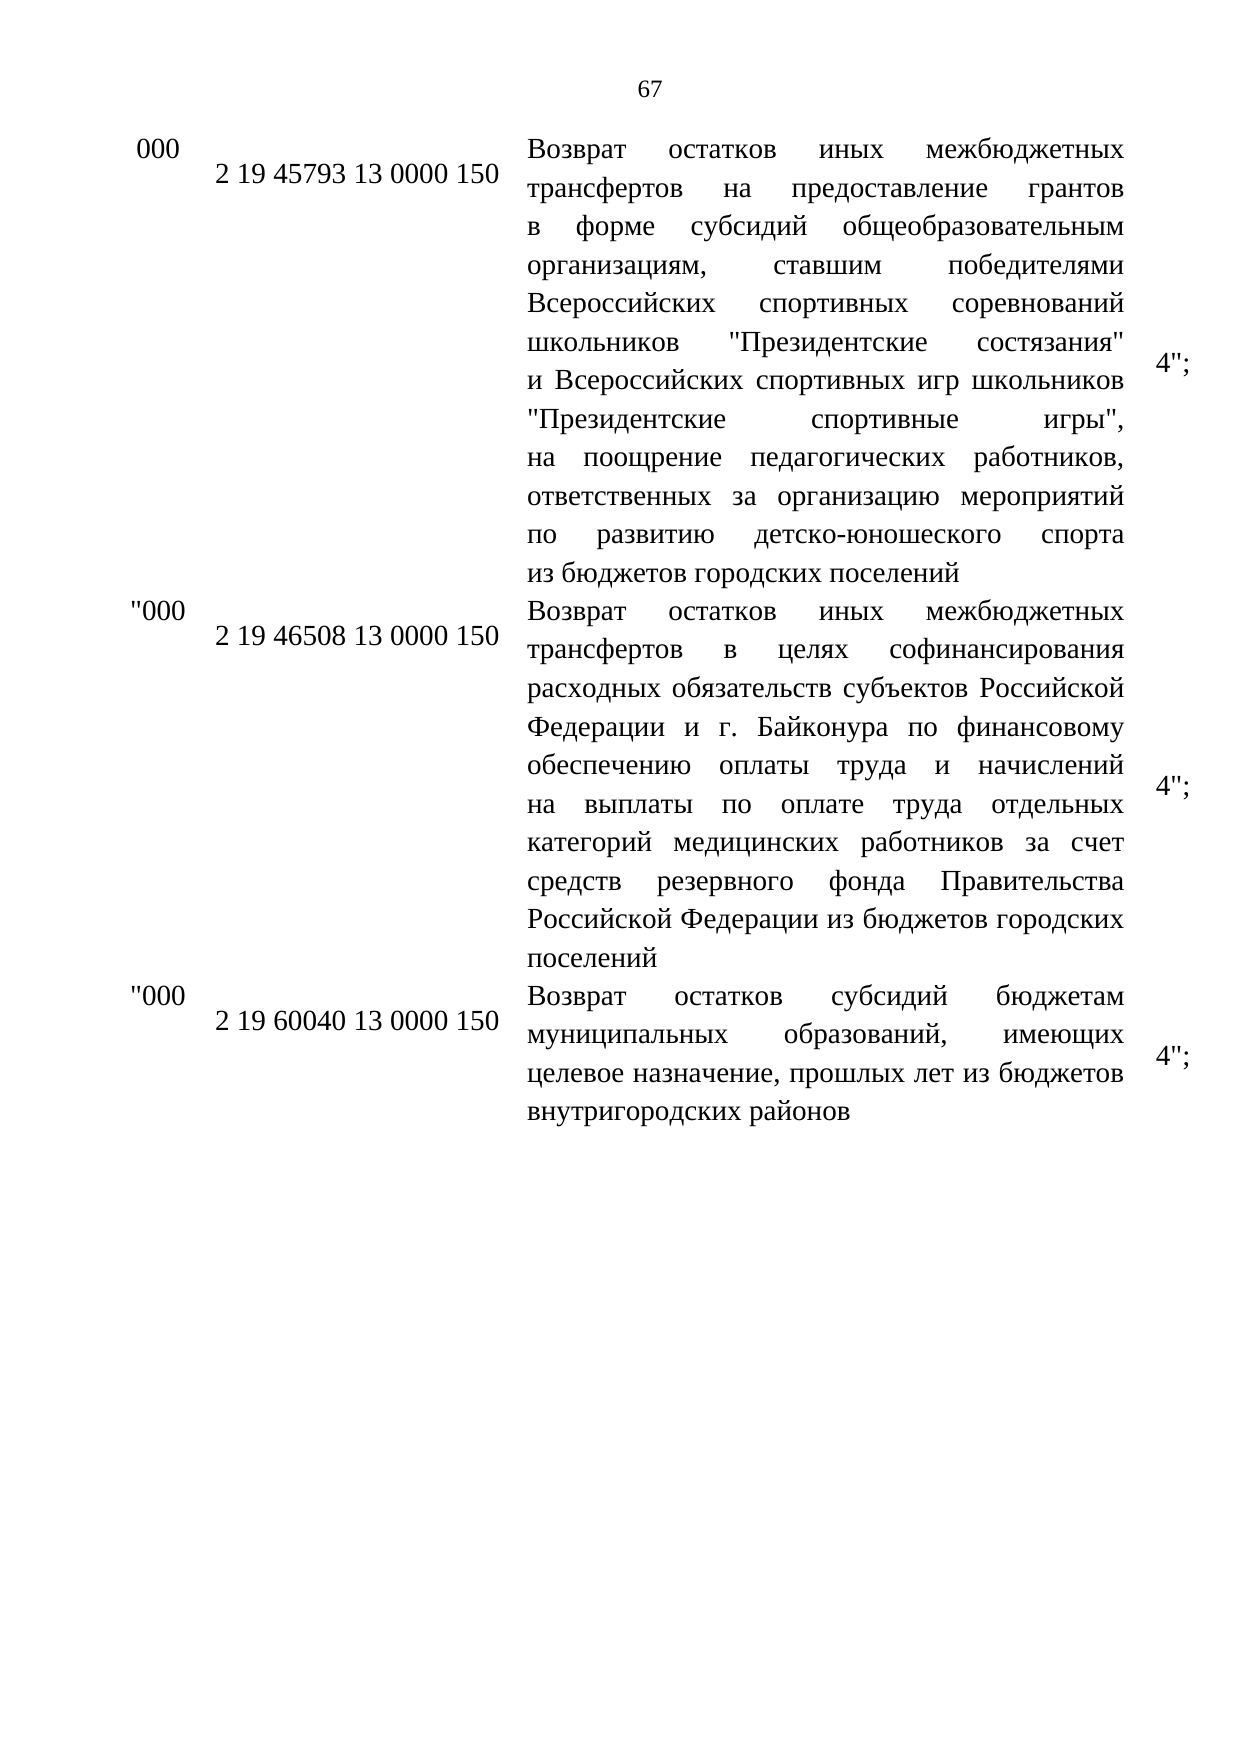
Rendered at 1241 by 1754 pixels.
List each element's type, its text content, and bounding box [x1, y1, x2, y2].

table_cell "000 [117, 593, 198, 978]
table_cell 4"; [1136, 131, 1210, 593]
table_cell 2 19 45793 13 0000 150 [199, 131, 516, 593]
table_cell Возврат остатков иных межбюджетных трансфертов в целях софинансирования расходных обязательств субъектов Российской Федерации и г. Байконура по финансовому обеспечению оплаты труда и начислений на выплаты по оплате труда отдельных категорий медицинских работников за счет средств резервного фонда Правительства Российской Федерации из бюджетов городских поселений [516, 593, 1136, 978]
table_cell Возврат остатков иных межбюджетных трансфертов на предоставление грантов в форме субсидий общеобразовательным организациям, ставшим победителями Всероссийских спортивных соревнований школьников "Президентские состязания" и Всероссийских спортивных игр школьников "Президентские спортивные игры", на поощрение педагогических работников, ответственных за организацию мероприятий по развитию детско-юношеского спорта из бюджетов городских поселений [516, 131, 1136, 593]
table_cell 000 [117, 131, 198, 593]
table_cell 4"; [1136, 593, 1210, 978]
table_cell 2 19 60040 13 0000 150 [199, 978, 516, 1131]
table_cell "000 [117, 978, 198, 1131]
table_cell 4"; [1136, 978, 1210, 1131]
table_cell 2 19 46508 13 0000 150 [199, 593, 516, 978]
table_cell Возврат остатков субсидий бюджетам муниципальных образований, имеющих целевое назначение, прошлых лет из бюджетов внутригородских районов [516, 978, 1136, 1131]
